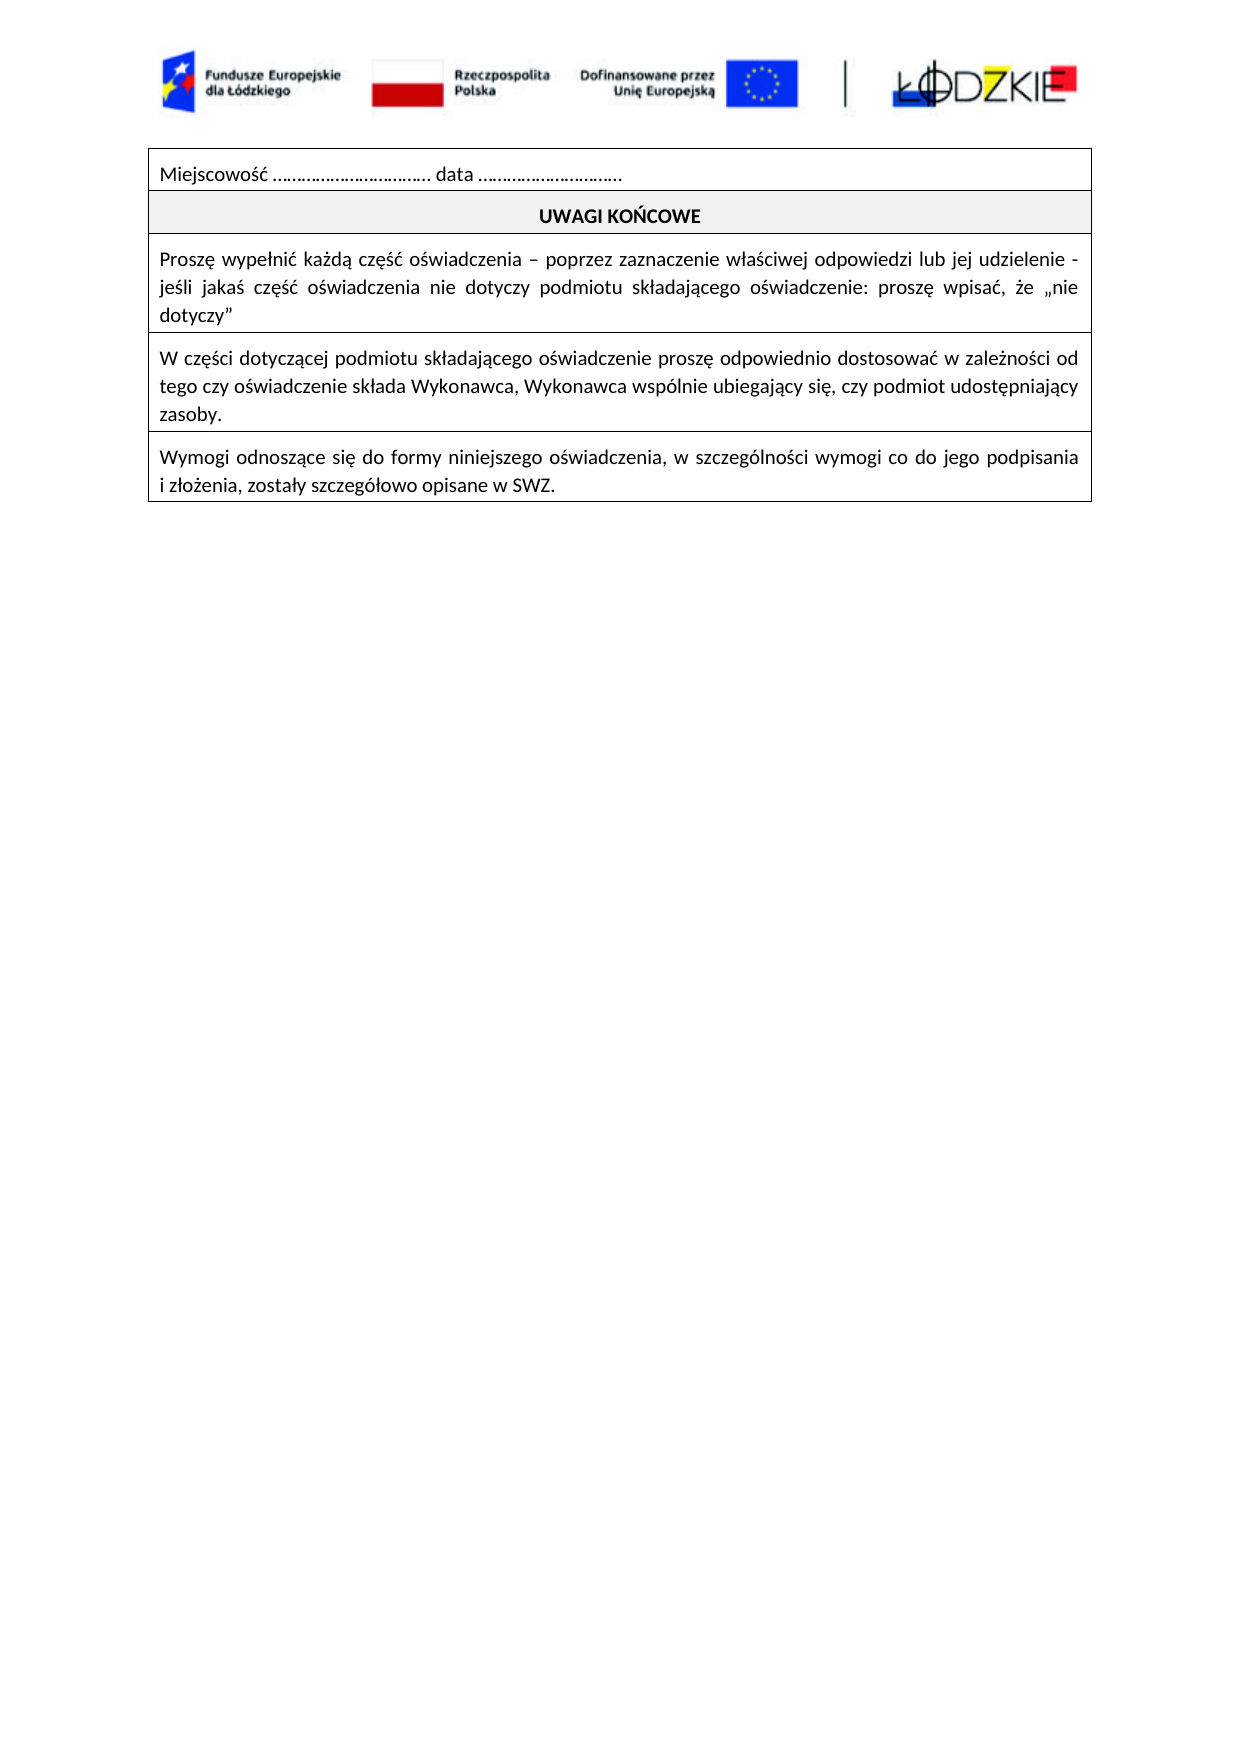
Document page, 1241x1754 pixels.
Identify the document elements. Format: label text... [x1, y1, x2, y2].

table_cell Proszę wypełnić każdą część oświadczenia – poprzez zaznaczenie właściwej odpowiedzi lub jej udzielenie - jeśli jakaś część oświadczenia nie dotyczy podmiotu składającego oświadczenie: proszę wpisać, że „nie dotyczy” [149, 234, 1091, 332]
table_cell W części dotyczącej podmiotu składającego oświadczenie proszę odpowiednio dostosować w zależności od tego czy oświadczenie składa Wykonawca, Wykonawca wspólnie ubiegający się, czy podmiot udostępniający zasoby. [149, 333, 1091, 431]
table_cell Miejscowość …………………………… data ………………………… [149, 149, 1091, 190]
table_cell Wymogi odnoszące się do formy niniejszego oświadczenia, w szczególności wymogi co do jego podpisania i złożenia, zostały szczegółowo opisane w SWZ. [149, 432, 1091, 501]
picture [147, 35, 1093, 129]
table_cell UWAGI KOŃCOWE [149, 191, 1091, 233]
